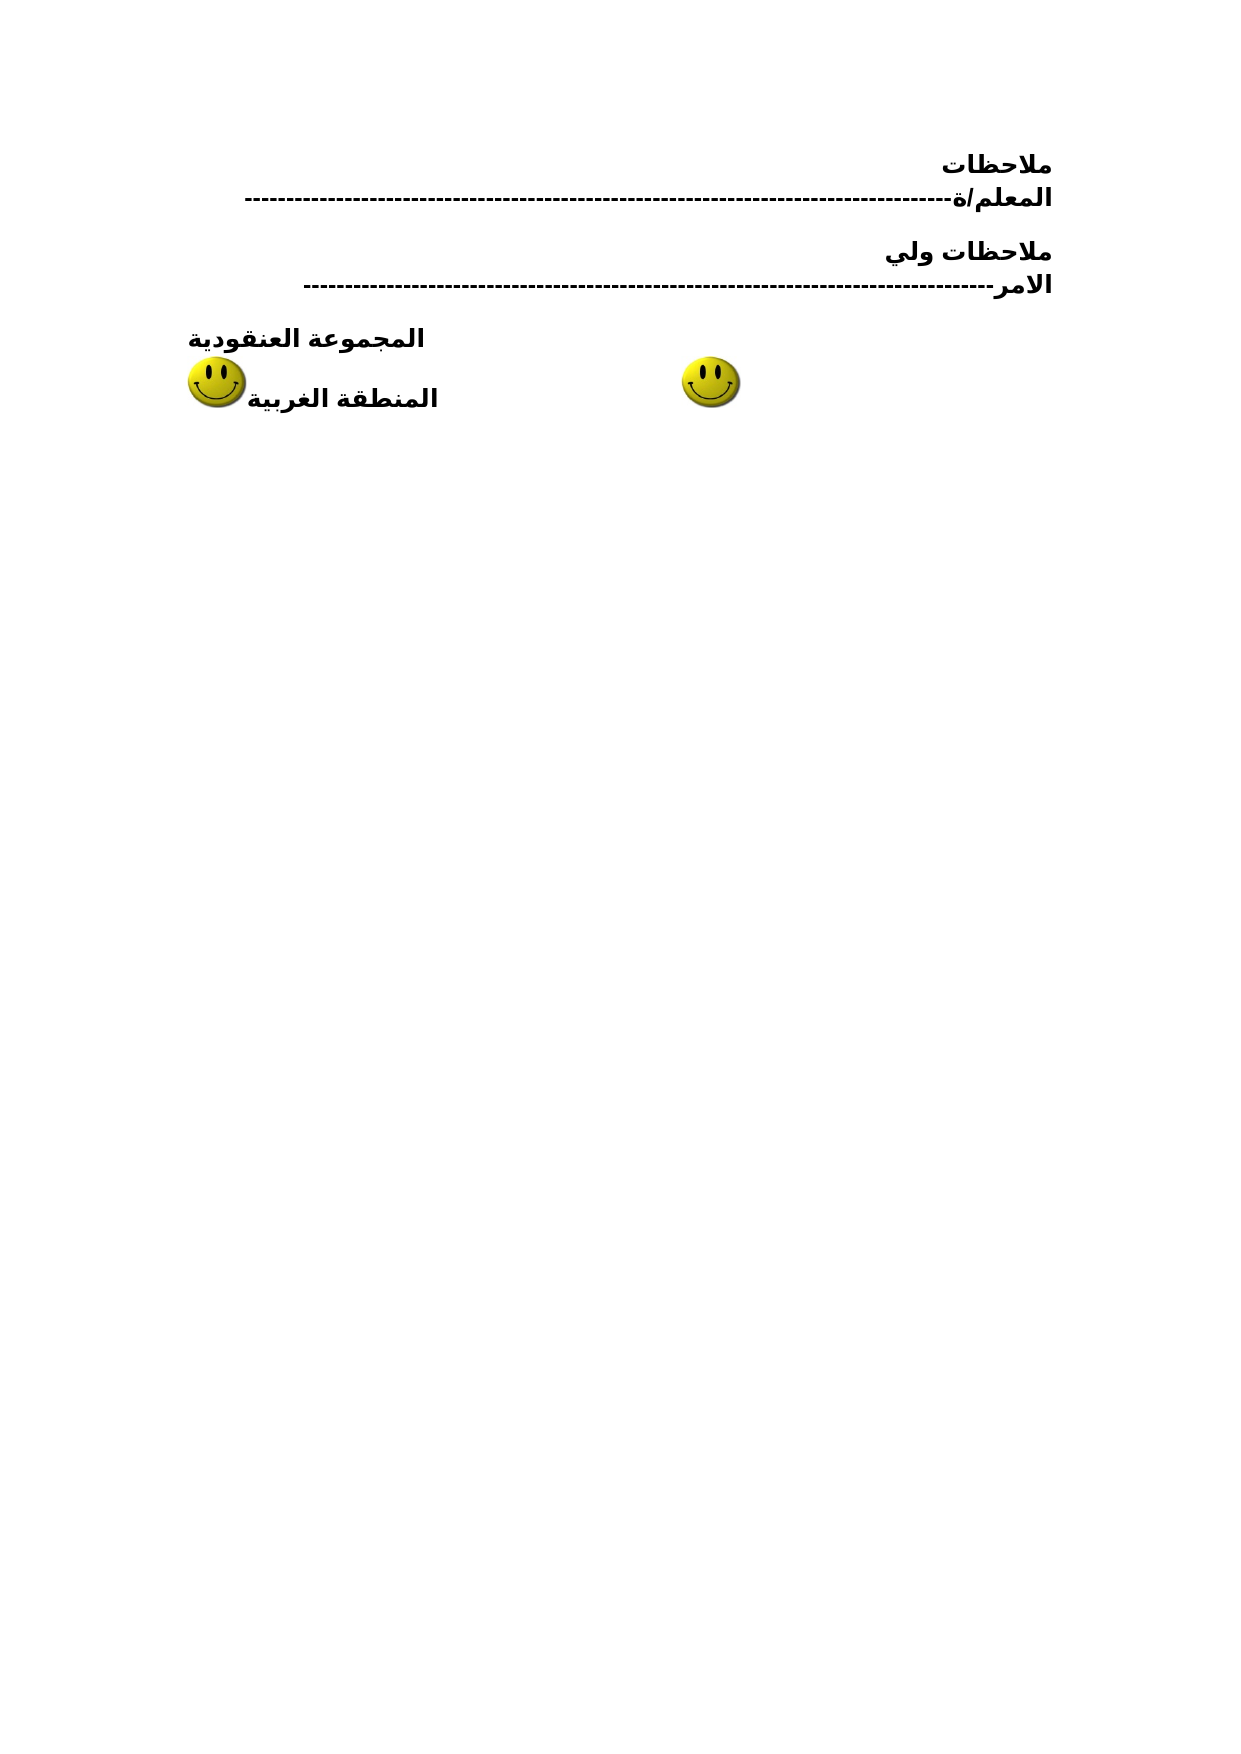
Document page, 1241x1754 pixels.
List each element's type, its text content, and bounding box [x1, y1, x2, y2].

picture [187, 356, 247, 408]
text ملاحظات ولي الامر----------------------------------------------------------------------------------- [187, 237, 1053, 299]
picture [681, 356, 741, 408]
text المجموعة العنقودية المنطقة الغربية [187, 324, 1053, 413]
text ملاحظات المعلم/ة------------------------------------------------------------------------------------- [187, 150, 1053, 212]
